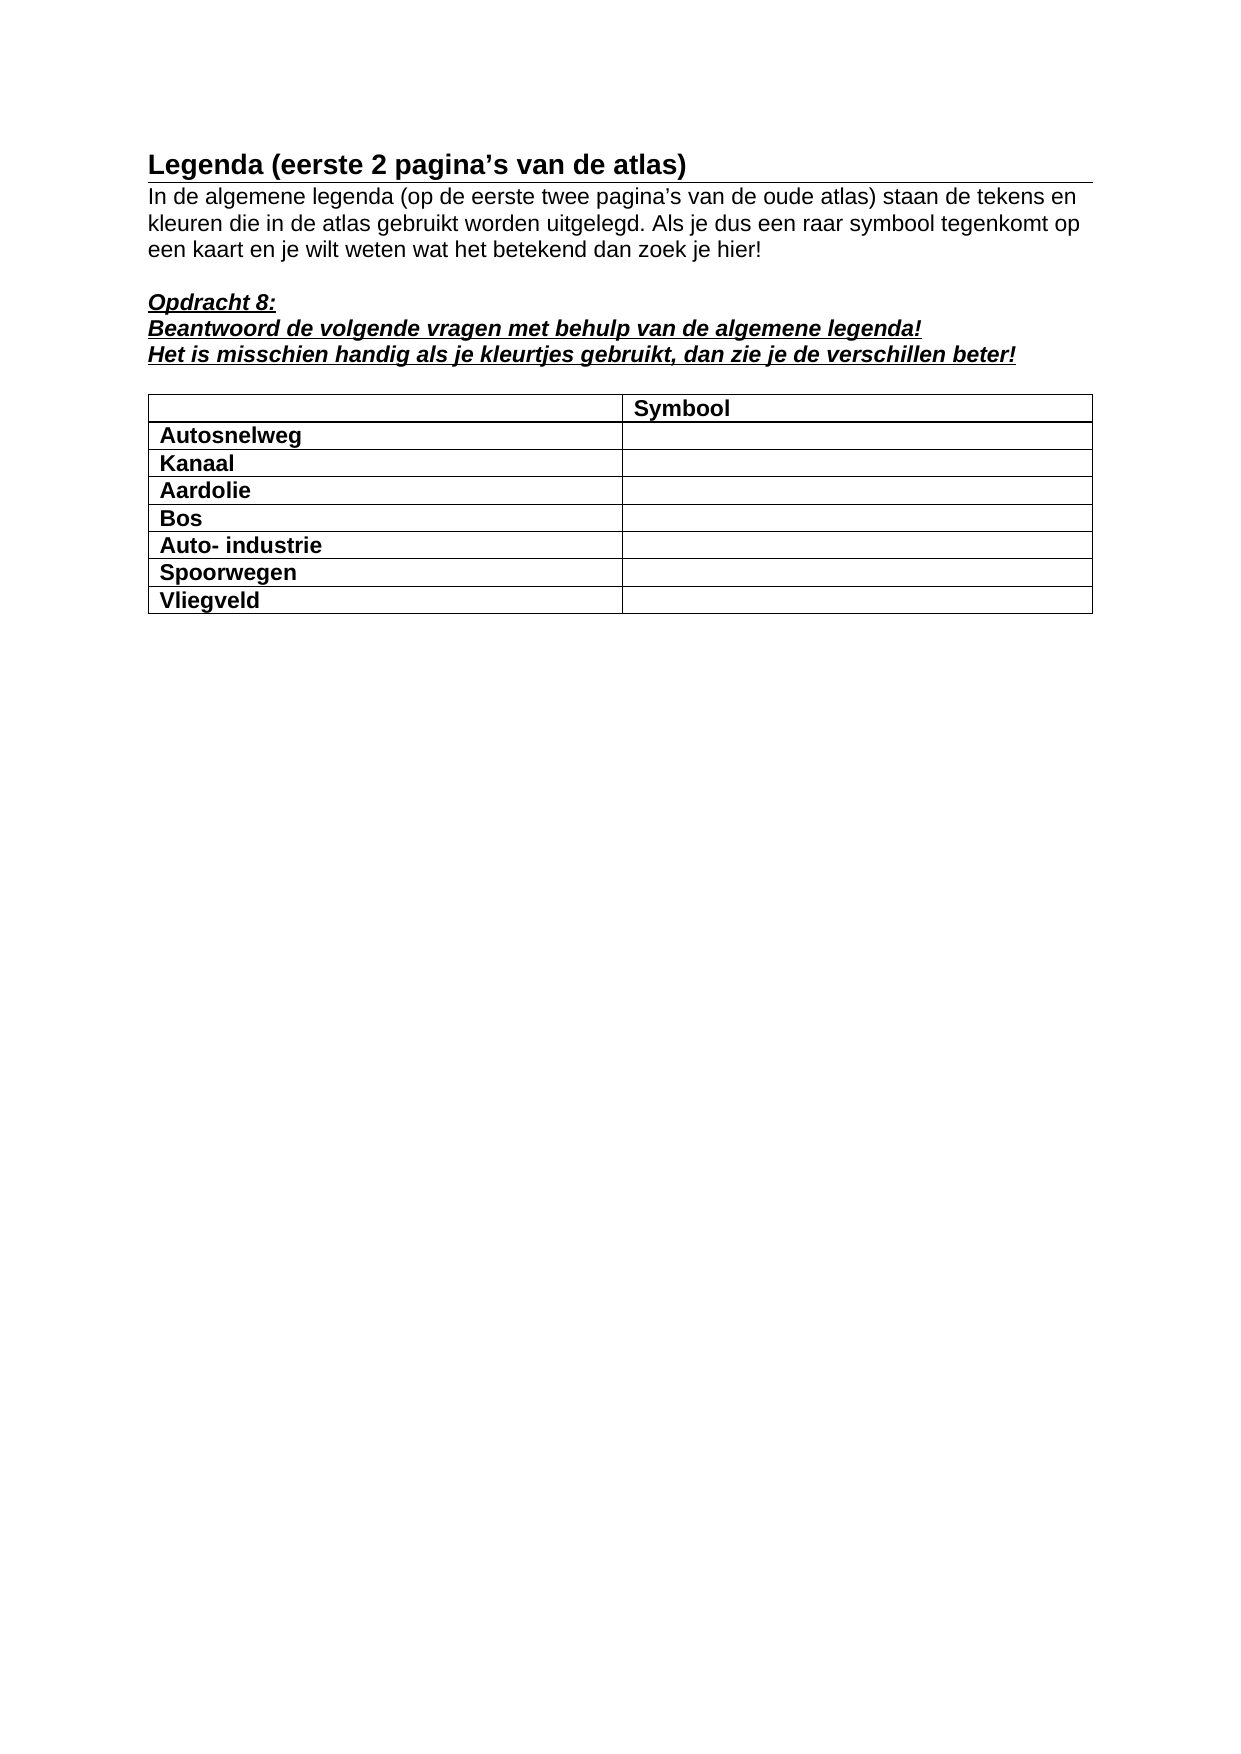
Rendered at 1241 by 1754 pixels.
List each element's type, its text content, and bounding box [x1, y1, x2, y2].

text Beantwoord de volgende vragen met behulp van de algemene legenda! [148, 315, 1093, 341]
table_cell Vliegveld [149, 587, 622, 613]
text In de algemene legenda (op de eerste twee pagina’s van de oude atlas) staan de tekens en kleuren die in de atlas gebruikt worden uitgelegd. Als je dus een raar symbool tegenkomt op een kaart en je wilt weten wat het betekend dan zoek je hier! [148, 183, 1093, 262]
table_cell Autosnelweg [149, 423, 622, 449]
table_cell Auto- industrie [149, 532, 622, 558]
table_header [149, 395, 622, 421]
text Het is misschien handig als je kleurtjes gebruikt, dan zie je de verschillen beter! [148, 341, 1093, 368]
table_cell [623, 587, 1092, 613]
text Opdracht 8: [148, 288, 1093, 315]
table_cell Aardolie [149, 477, 622, 503]
text Legenda (eerste 2 pagina’s van de atlas) [148, 148, 1093, 182]
table_cell Bos [149, 505, 622, 531]
table_cell [623, 505, 1092, 531]
table_cell [623, 423, 1092, 449]
table_cell Kanaal [149, 450, 622, 476]
table_header Symbool [623, 395, 1092, 421]
table_cell Spoorwegen [149, 559, 622, 586]
table_cell [623, 450, 1092, 476]
table_cell [623, 559, 1092, 586]
table_cell [623, 477, 1092, 503]
table_cell [623, 532, 1092, 558]
